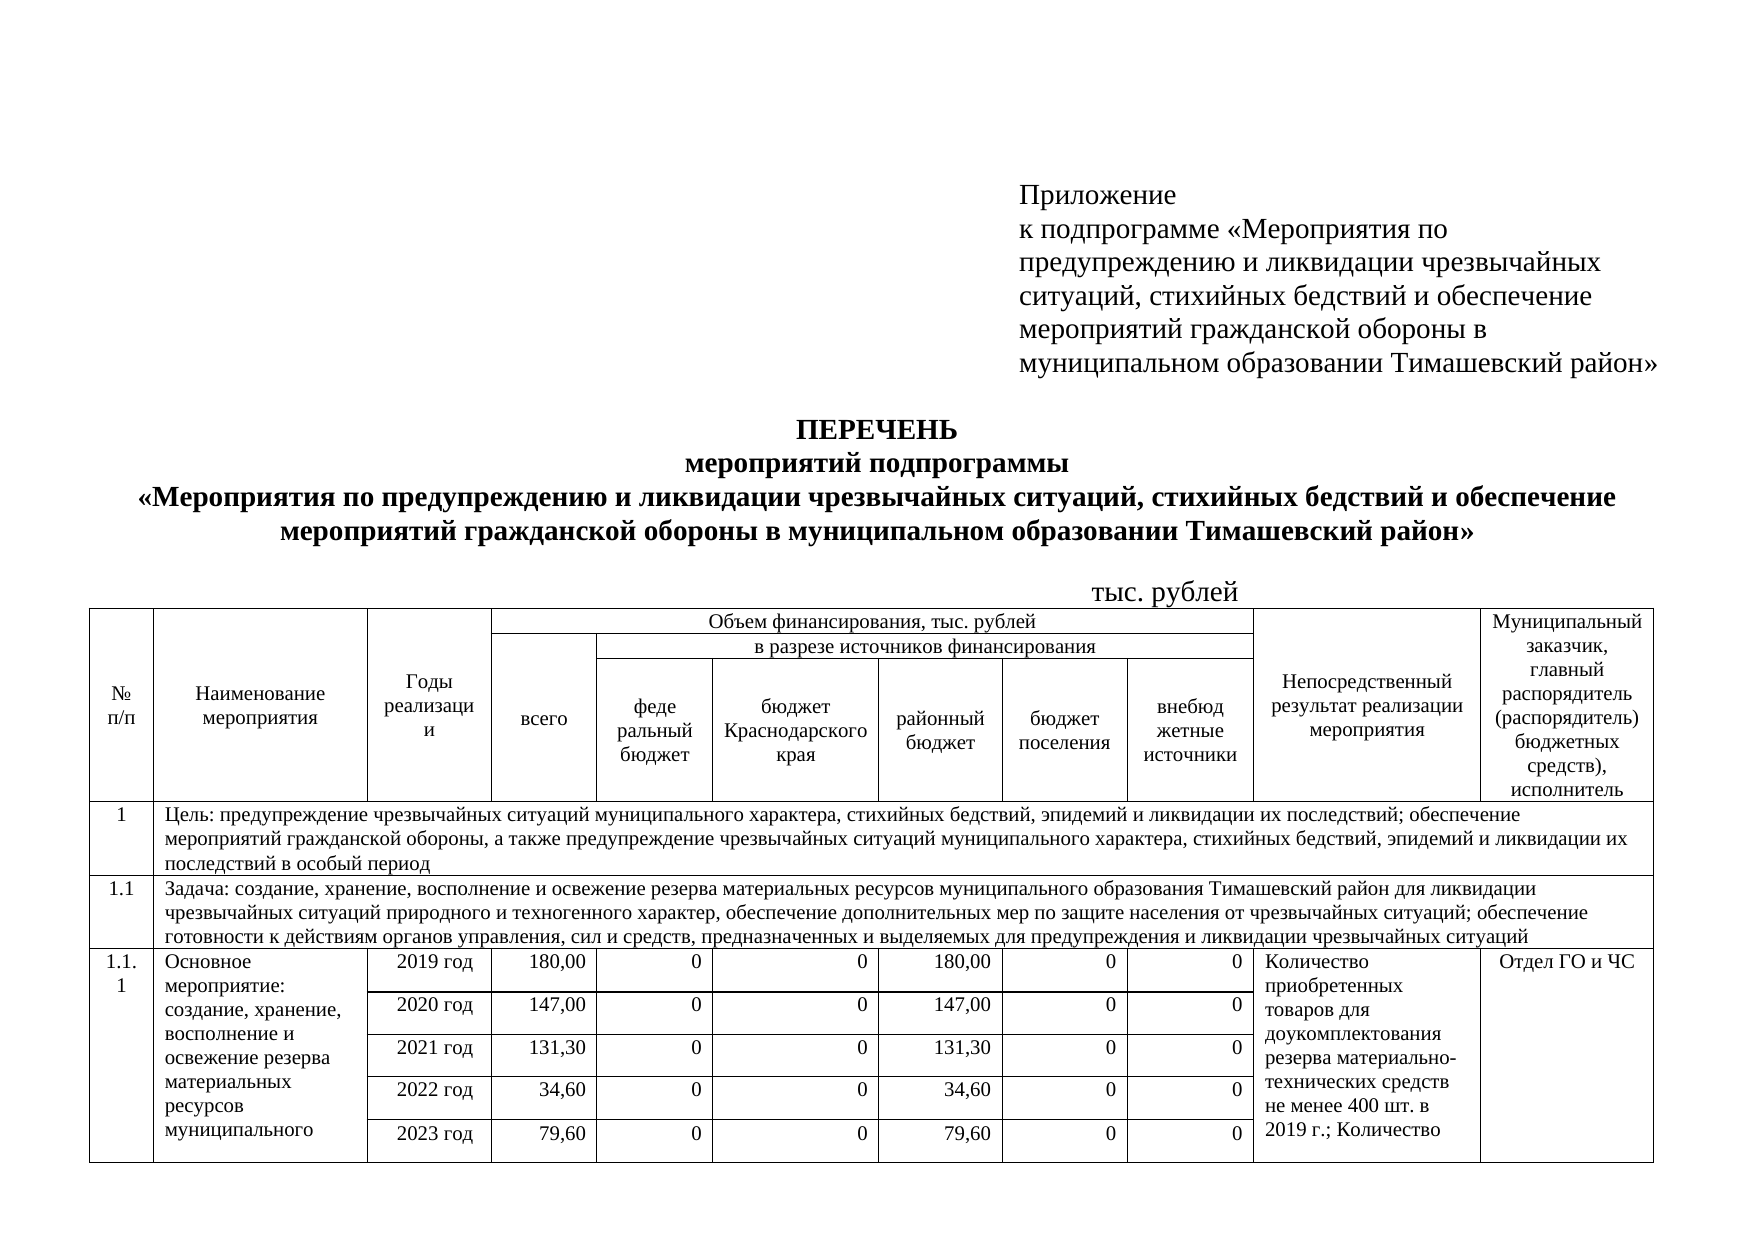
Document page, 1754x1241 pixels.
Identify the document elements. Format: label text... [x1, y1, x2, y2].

table_cell 131,30 [879, 1035, 1002, 1076]
text к подпрограмме «Мероприятия по предупреждению и ликвидации чрезвычайных ситуаций, стихийных бедствий и обеспечение мероприятий гражданской обороны в муниципальном образовании Тимашевский район» [1019, 211, 1665, 378]
table_cell 0 [713, 1077, 878, 1119]
table_cell 180,00 [879, 949, 1002, 991]
table_cell бюджет поселения [1003, 659, 1127, 801]
table_cell бюджет Краснодарского края [713, 659, 878, 801]
table_header Объем финансирования, тыс. рублей [492, 609, 1253, 633]
table_cell 180,00 [492, 949, 596, 991]
table_cell 0 [1128, 993, 1253, 1034]
table_cell 0 [1128, 1035, 1253, 1076]
table_cell районный бюджет [879, 659, 1002, 801]
table_cell 2020 год [368, 993, 491, 1034]
table_cell 0 [713, 1035, 878, 1076]
table_cell 0 [1128, 949, 1253, 991]
text «Мероприятия по предупреждению и ликвидации чрезвычайных ситуаций, стихийных бедствий и обеспечение мероприятий гражданской обороны в муниципальном образовании Тимашевский район» [89, 479, 1665, 546]
table_cell 2022 год [368, 1077, 491, 1119]
table_cell Основное мероприятие: создание, хранение, восполнение и освежение резерва материальных ресурсов муниципального образования Тимашевский район для ликвидации чрезвычайных ситуаций природного и техногенного характера, обеспечение дополнительных мер защиты населения от чрезвычайных ситуаций, обеспечение готовности к действиям органов управления, сил и средств, предназначенных и выделяемых для предупреждения и ликвидации чрезвычайных ситуаций [154, 949, 367, 1162]
table_cell 79,60 [492, 1120, 596, 1162]
table_cell 34,60 [879, 1077, 1002, 1119]
table_cell Количество приобретенных товаров для доукомплектования резерва материально-технических средств не менее 400 шт. в 2019 г.; Количество приобретенных электросирен: не менее 7 шт. в 2020 году, не менее 5 шт. в 2021 г. количество приобретённых мотопомп – 1 шт. в 2022 г. Количество приобретенных раскладных кроватей (раскладушек) – не менее 20 шт. в 2023-2024 гг. [1254, 949, 1480, 1162]
table_cell 34,60 [492, 1077, 596, 1119]
table_header № п/п [90, 609, 153, 801]
table_cell феде ральный бюджет [597, 659, 712, 801]
table_cell 0 [713, 1120, 878, 1162]
table_header Наименование мероприятия [154, 609, 367, 801]
text Приложение [1019, 177, 1665, 211]
table_cell 131,30 [492, 1035, 596, 1076]
table_header Муниципальный заказчик, главный распорядитель (распорядитель) бюджетных средств), исполнитель [1481, 609, 1653, 801]
table_cell 0 [713, 949, 878, 991]
table_cell 1.1 [90, 876, 153, 948]
table_cell всего [492, 634, 596, 801]
table_cell внебюд жетные источники [1128, 659, 1253, 801]
table_cell 79,60 [879, 1120, 1002, 1162]
table_cell Задача: создание, хранение, восполнение и освежение резерва материальных ресурсов муниципального образования Тимашевский район для ликвидации чрезвычайных ситуаций природного и техногенного характер, обеспечение дополнительных мер по защите населения от чрезвычайных ситуаций; обеспечение готовности к действиям органов управления, сил и средств, предназначенных и выделяемых для предупреждения и ликвидации чрезвычайных ситуаций [154, 876, 1653, 948]
text мероприятий подпрограммы [89, 446, 1665, 479]
table_cell в разрезе источников финансирования [597, 634, 1253, 658]
table_cell 1 [90, 802, 153, 874]
table_cell 1.1.1 [90, 949, 153, 1162]
table_cell 2023 год [368, 1120, 491, 1162]
table_cell 0 [1003, 1035, 1127, 1076]
table_cell 2019 год [368, 949, 491, 991]
table_cell Отдел ГО и ЧС [1481, 949, 1653, 1162]
table_cell 147,00 [879, 993, 1002, 1034]
table_cell 0 [1003, 949, 1127, 991]
table_header Непосредственный результат реализации мероприятия [1254, 609, 1480, 801]
table_cell Цель: предупреждение чрезвычайных ситуаций муниципального характера, стихийных бедствий, эпидемий и ликвидации их последствий; обеспечение мероприятий гражданской обороны, а также предупреждение чрезвычайных ситуаций муниципального характера, стихийных бедствий, эпидемий и ликвидации их последствий в особый период [154, 802, 1653, 874]
table_cell 0 [1003, 1120, 1127, 1162]
table_header Годы реализации [368, 609, 491, 801]
table_cell 0 [597, 993, 712, 1034]
table_cell 147,00 [492, 993, 596, 1034]
table_cell 0 [1003, 1077, 1127, 1119]
table_cell 0 [713, 993, 878, 1034]
table_cell 0 [1128, 1120, 1253, 1162]
text тыс. рублей [664, 546, 1665, 608]
table_cell 0 [597, 1035, 712, 1076]
table_cell 0 [597, 1077, 712, 1119]
table_cell 0 [1003, 993, 1127, 1034]
table_cell 0 [1128, 1077, 1253, 1119]
text ПЕРЕЧЕНЬ [89, 412, 1665, 446]
table_cell 0 [597, 1120, 712, 1162]
table_cell 2021 год [368, 1035, 491, 1076]
table_cell 0 [597, 949, 712, 991]
